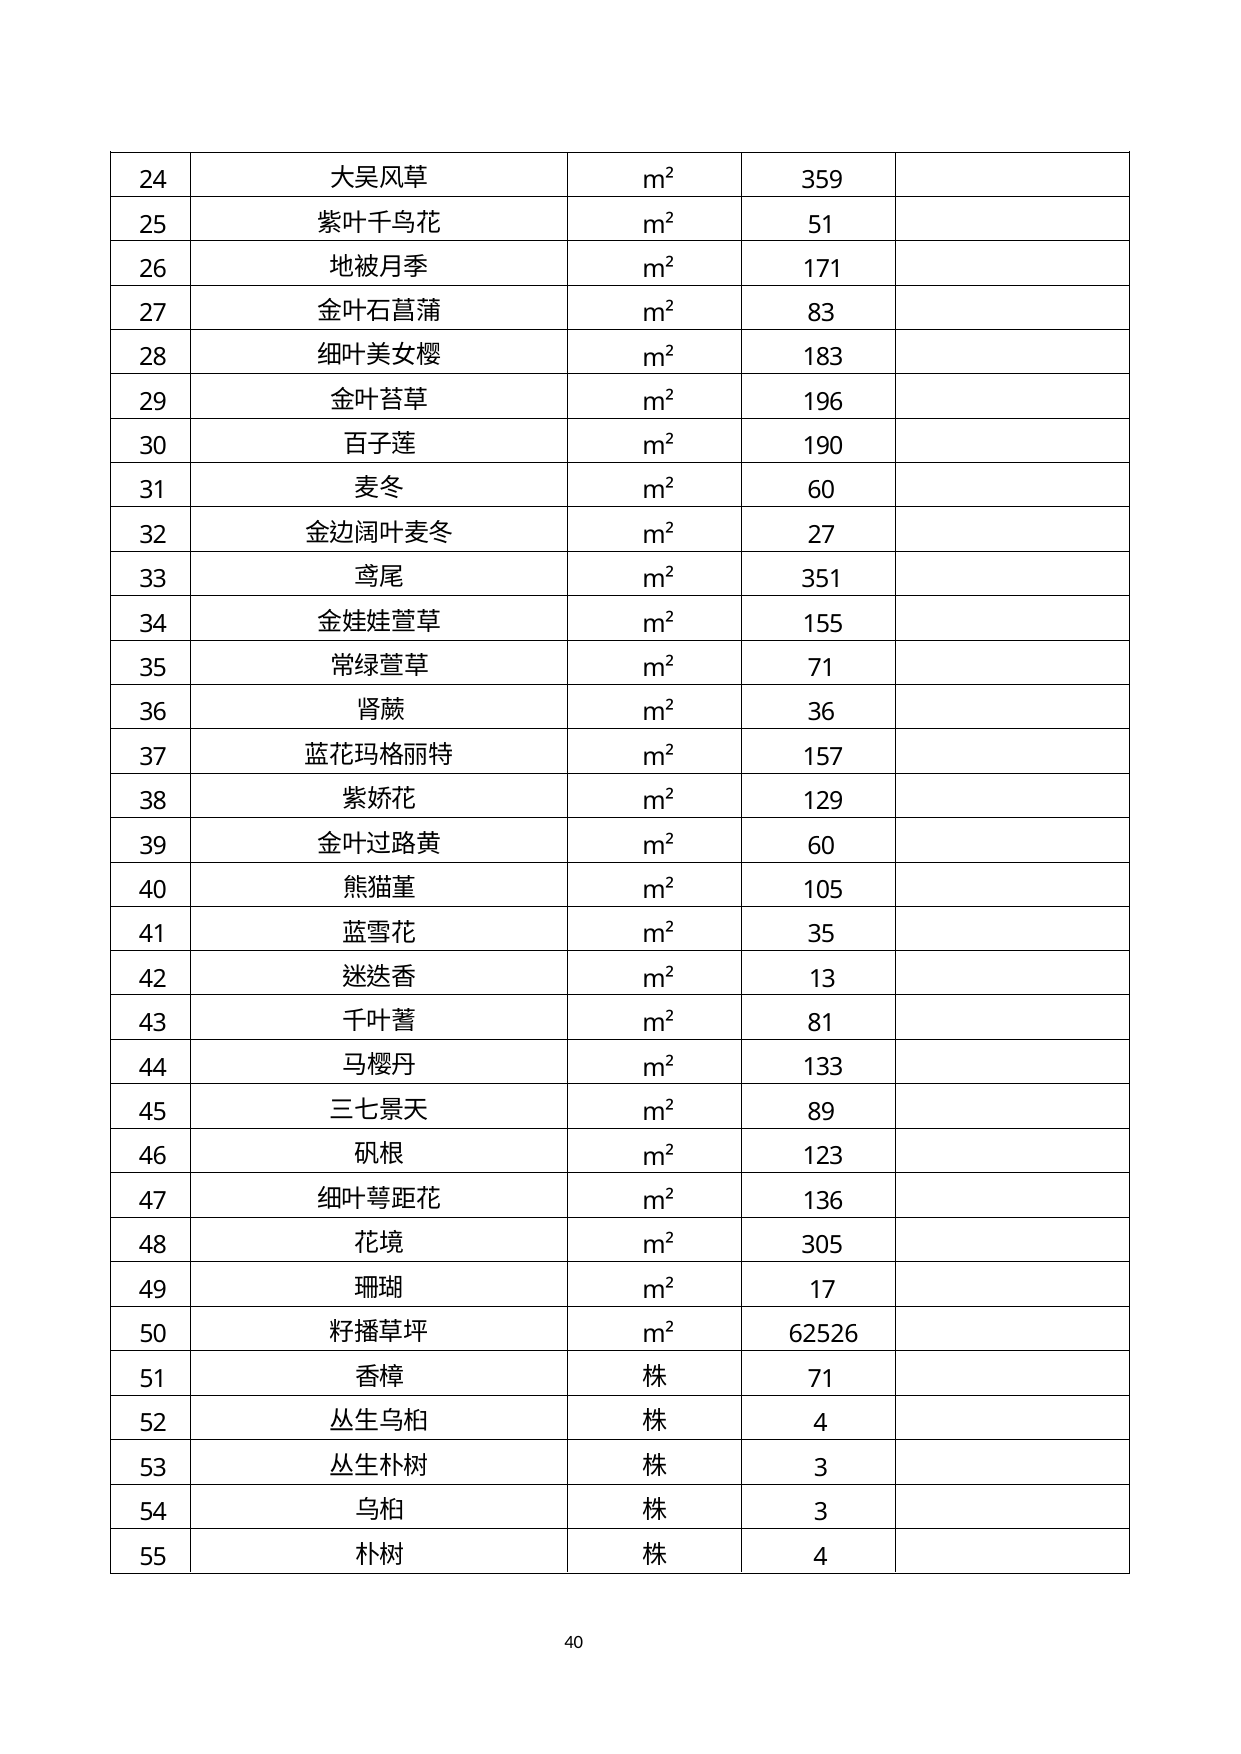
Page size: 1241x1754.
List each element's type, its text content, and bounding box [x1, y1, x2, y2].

table_cell 马樱丹 [191, 1040, 567, 1083]
table_cell 171 [742, 241, 895, 284]
table_cell 40 [111, 863, 190, 906]
table_cell 36 [111, 685, 190, 728]
table_cell [896, 197, 1129, 240]
table_cell [896, 507, 1129, 551]
table_cell m² [568, 1173, 741, 1217]
table_cell [896, 552, 1129, 595]
table_cell m² [568, 995, 741, 1039]
table_cell 60 [742, 818, 895, 861]
table_cell [896, 1485, 1129, 1528]
table_cell [896, 330, 1129, 373]
table_cell [896, 729, 1129, 772]
table_cell 肾蕨 [191, 685, 567, 728]
table_cell 熊猫堇 [191, 863, 567, 906]
table_cell 71 [742, 1351, 895, 1394]
table_cell 乌桕 [191, 1485, 567, 1528]
table_cell 百子莲 [191, 419, 567, 462]
table_cell m² [568, 863, 741, 906]
table_cell 丛生朴树 [191, 1440, 567, 1483]
table_cell 34 [111, 596, 190, 639]
table_cell 30 [111, 419, 190, 462]
table_cell m² [568, 907, 741, 950]
table_cell 4 [742, 1396, 895, 1439]
table_cell 株 [568, 1396, 741, 1439]
table_cell 45 [111, 1084, 190, 1128]
table_cell 常绿萱草 [191, 641, 567, 684]
table_cell 28 [111, 330, 190, 373]
table_cell [896, 774, 1129, 817]
table_cell 183 [742, 330, 895, 373]
table_cell 金叶过路黄 [191, 818, 567, 861]
table_cell [896, 241, 1129, 284]
table_cell 27 [111, 286, 190, 329]
table_cell 38 [111, 774, 190, 817]
table_cell 千叶蓍 [191, 995, 567, 1039]
table_cell 细叶萼距花 [191, 1173, 567, 1217]
table_cell [896, 1307, 1129, 1350]
table_cell 54 [111, 1485, 190, 1528]
table_cell 157 [742, 729, 895, 772]
table_cell [896, 1351, 1129, 1394]
table_cell 丛生乌桕 [191, 1396, 567, 1439]
table_cell 44 [111, 1040, 190, 1083]
table_cell 蓝花玛格丽特 [191, 729, 567, 772]
table_cell 紫娇花 [191, 774, 567, 817]
table_header 359 [742, 153, 895, 196]
table_cell 39 [111, 818, 190, 861]
table_cell 51 [111, 1351, 190, 1394]
table_header m² [568, 153, 741, 196]
table_cell 123 [742, 1129, 895, 1172]
table_cell 48 [111, 1218, 190, 1261]
table_cell 71 [742, 641, 895, 684]
table_cell 46 [111, 1129, 190, 1172]
table_cell 3 [742, 1485, 895, 1528]
table_cell 155 [742, 596, 895, 639]
table_cell m² [568, 818, 741, 861]
table_cell m² [568, 552, 741, 595]
table_cell 83 [742, 286, 895, 329]
table_cell 196 [742, 374, 895, 417]
table_cell 351 [742, 552, 895, 595]
table_cell 4 [742, 1529, 895, 1572]
table_cell 52 [111, 1396, 190, 1439]
table_cell [896, 951, 1129, 994]
table_cell [896, 641, 1129, 684]
table_cell [896, 1218, 1129, 1261]
table_cell 金娃娃萱草 [191, 596, 567, 639]
table_cell 13 [742, 951, 895, 994]
table_cell m² [568, 507, 741, 551]
table_cell 矾根 [191, 1129, 567, 1172]
table_cell m² [568, 1262, 741, 1306]
table_cell m² [568, 774, 741, 817]
table_cell 珊瑚 [191, 1262, 567, 1306]
table_cell 蓝雪花 [191, 907, 567, 950]
table_cell 迷迭香 [191, 951, 567, 994]
table_cell [896, 1040, 1129, 1083]
table_cell 31 [111, 463, 190, 506]
table_cell 株 [568, 1529, 741, 1572]
table_cell 26 [111, 241, 190, 284]
table_cell [896, 1396, 1129, 1439]
table_cell 地被月季 [191, 241, 567, 284]
table_cell [896, 463, 1129, 506]
table_cell 47 [111, 1173, 190, 1217]
table_cell m² [568, 241, 741, 284]
table_cell 37 [111, 729, 190, 772]
table_cell m² [568, 374, 741, 417]
table_cell 53 [111, 1440, 190, 1483]
table_cell 25 [111, 197, 190, 240]
table_cell m² [568, 1129, 741, 1172]
table_cell 129 [742, 774, 895, 817]
table_cell 籽播草坪 [191, 1307, 567, 1350]
table_cell 190 [742, 419, 895, 462]
table_header [896, 153, 1129, 196]
table_cell [896, 863, 1129, 906]
table_cell [896, 995, 1129, 1039]
table_cell m² [568, 286, 741, 329]
table_cell 89 [742, 1084, 895, 1128]
table_cell 42 [111, 951, 190, 994]
table_cell 朴树 [191, 1529, 567, 1572]
table_cell m² [568, 1040, 741, 1083]
table_cell 3 [742, 1440, 895, 1483]
table_cell [896, 907, 1129, 950]
table_cell 株 [568, 1485, 741, 1528]
table_cell 55 [111, 1529, 190, 1572]
table_cell 鸢尾 [191, 552, 567, 595]
table_cell m² [568, 1307, 741, 1350]
table_cell 32 [111, 507, 190, 551]
table_header 24 [111, 153, 190, 196]
table_cell [896, 818, 1129, 861]
table_cell m² [568, 685, 741, 728]
table_cell 三七景天 [191, 1084, 567, 1128]
table_cell 136 [742, 1173, 895, 1217]
table_cell 29 [111, 374, 190, 417]
table_cell 43 [111, 995, 190, 1039]
table_cell 62526 [742, 1307, 895, 1350]
table_cell 香樟 [191, 1351, 567, 1394]
table_cell 35 [111, 641, 190, 684]
table_cell m² [568, 951, 741, 994]
table_cell 133 [742, 1040, 895, 1083]
table_cell m² [568, 1084, 741, 1128]
table_cell 细叶美女樱 [191, 330, 567, 373]
table_cell [896, 1440, 1129, 1483]
table_cell m² [568, 463, 741, 506]
table_cell m² [568, 419, 741, 462]
table_cell m² [568, 330, 741, 373]
table_cell 105 [742, 863, 895, 906]
table_cell 51 [742, 197, 895, 240]
table_cell [896, 374, 1129, 417]
table_cell 36 [742, 685, 895, 728]
table_cell 60 [742, 463, 895, 506]
table_cell 305 [742, 1218, 895, 1261]
table_cell [896, 596, 1129, 639]
table_cell m² [568, 641, 741, 684]
table_cell [896, 1529, 1129, 1572]
table_cell 27 [742, 507, 895, 551]
table_header 大吴风草 [191, 153, 567, 196]
table_cell 金边阔叶麦冬 [191, 507, 567, 551]
table_cell 81 [742, 995, 895, 1039]
table_cell 紫叶千鸟花 [191, 197, 567, 240]
table_cell 金叶石菖蒲 [191, 286, 567, 329]
table_cell 株 [568, 1440, 741, 1483]
table_cell m² [568, 1218, 741, 1261]
table_cell 17 [742, 1262, 895, 1306]
table_cell [896, 685, 1129, 728]
table_cell [896, 1084, 1129, 1128]
table_cell 49 [111, 1262, 190, 1306]
table_cell 麦冬 [191, 463, 567, 506]
table_cell [896, 286, 1129, 329]
table_cell [896, 1173, 1129, 1217]
table_cell [896, 1129, 1129, 1172]
table_cell 41 [111, 907, 190, 950]
table_cell 33 [111, 552, 190, 595]
table_cell [896, 1262, 1129, 1306]
table_cell 花境 [191, 1218, 567, 1261]
table_cell 金叶苔草 [191, 374, 567, 417]
table_cell m² [568, 197, 741, 240]
table_cell [896, 419, 1129, 462]
table_cell 50 [111, 1307, 190, 1350]
table_cell 35 [742, 907, 895, 950]
table_cell 株 [568, 1351, 741, 1394]
table_cell m² [568, 596, 741, 639]
table_cell m² [568, 729, 741, 772]
